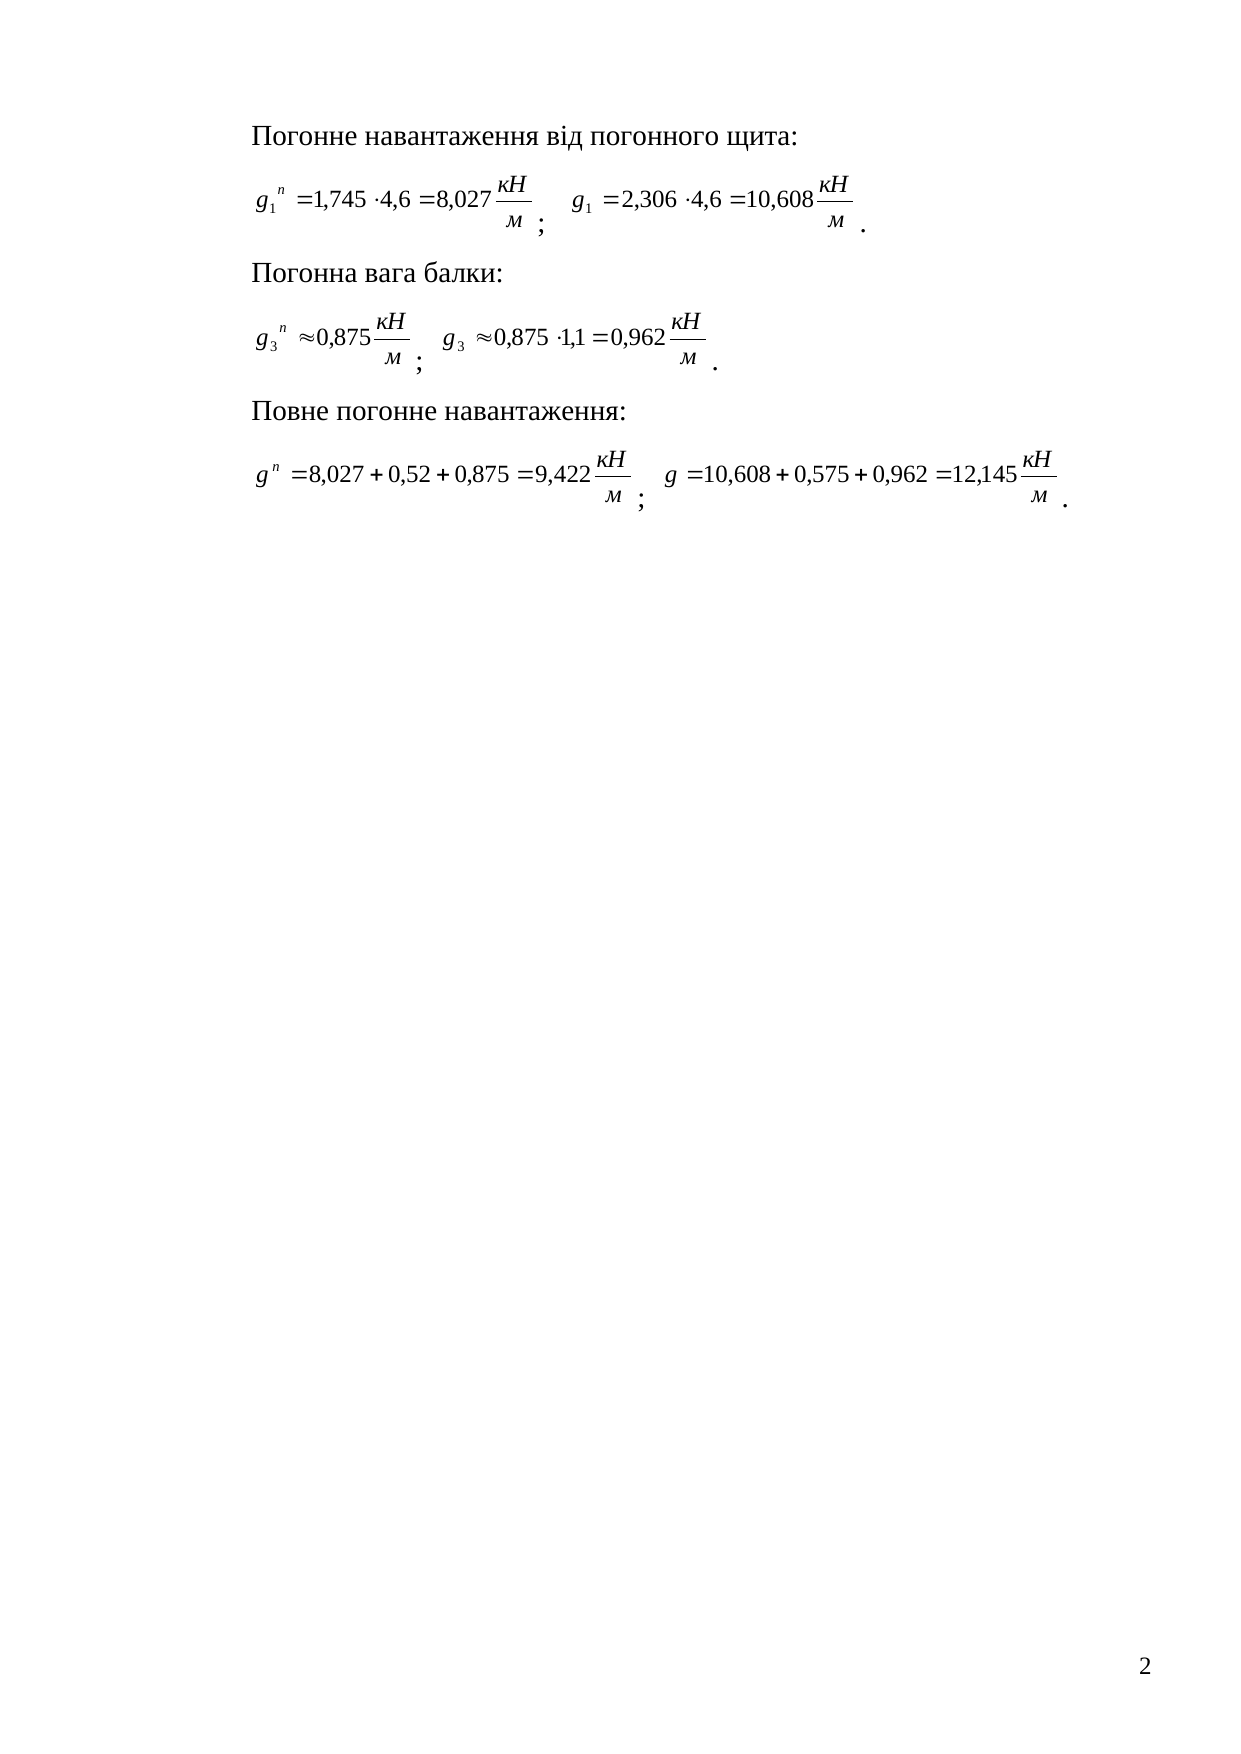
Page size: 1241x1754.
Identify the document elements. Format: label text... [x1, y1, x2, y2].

text ; . [177, 168, 1152, 239]
text Повне погонне навантаження: [177, 393, 1152, 427]
text Погонна вага балки: [177, 256, 1152, 289]
text Погонне навантаження від погонного щита: [177, 118, 1152, 152]
text ; . [177, 306, 1152, 376]
text ; . [177, 443, 1152, 514]
